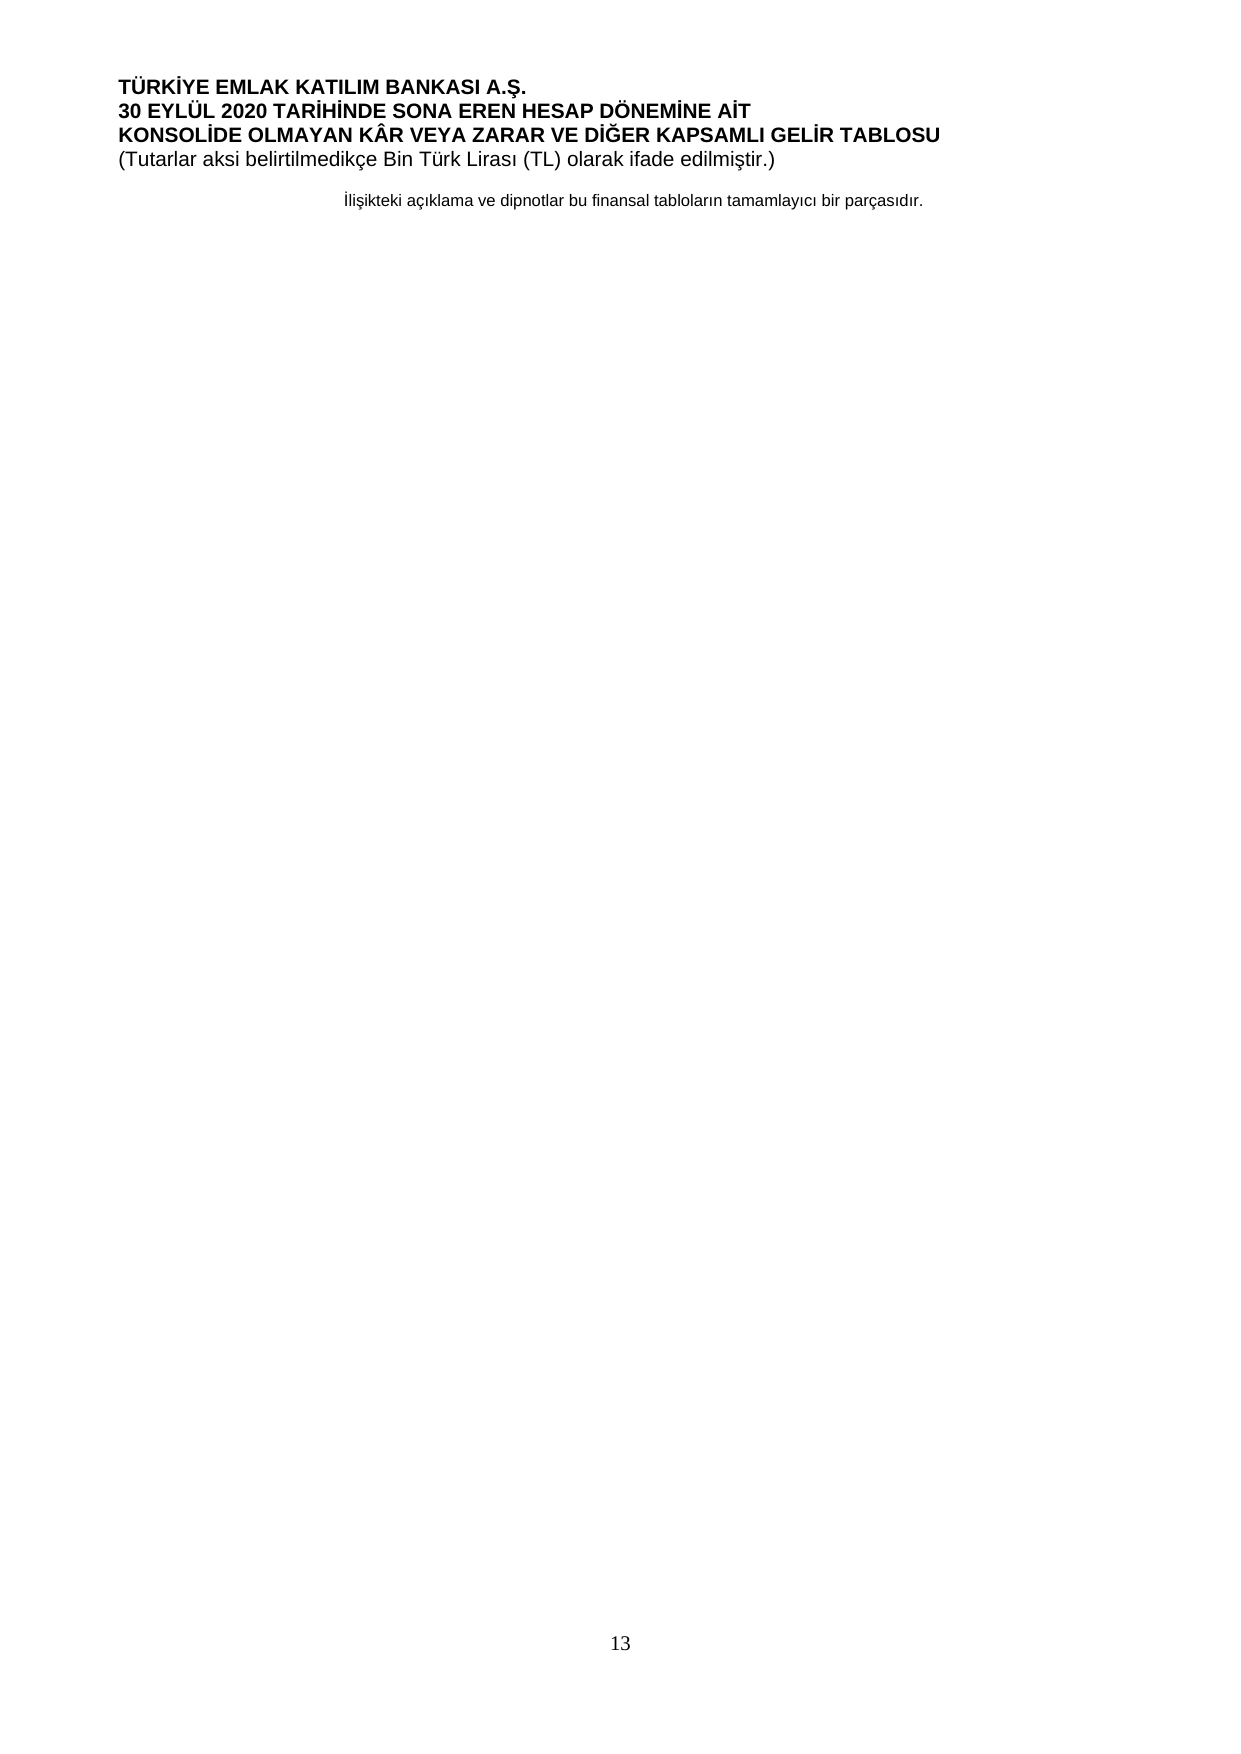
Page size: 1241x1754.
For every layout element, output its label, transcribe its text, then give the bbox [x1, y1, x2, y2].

text İlişikteki açıklama ve dipnotlar bu finansal tabloların tamamlayıcı bir parçasıdır. [266, 191, 1132, 210]
